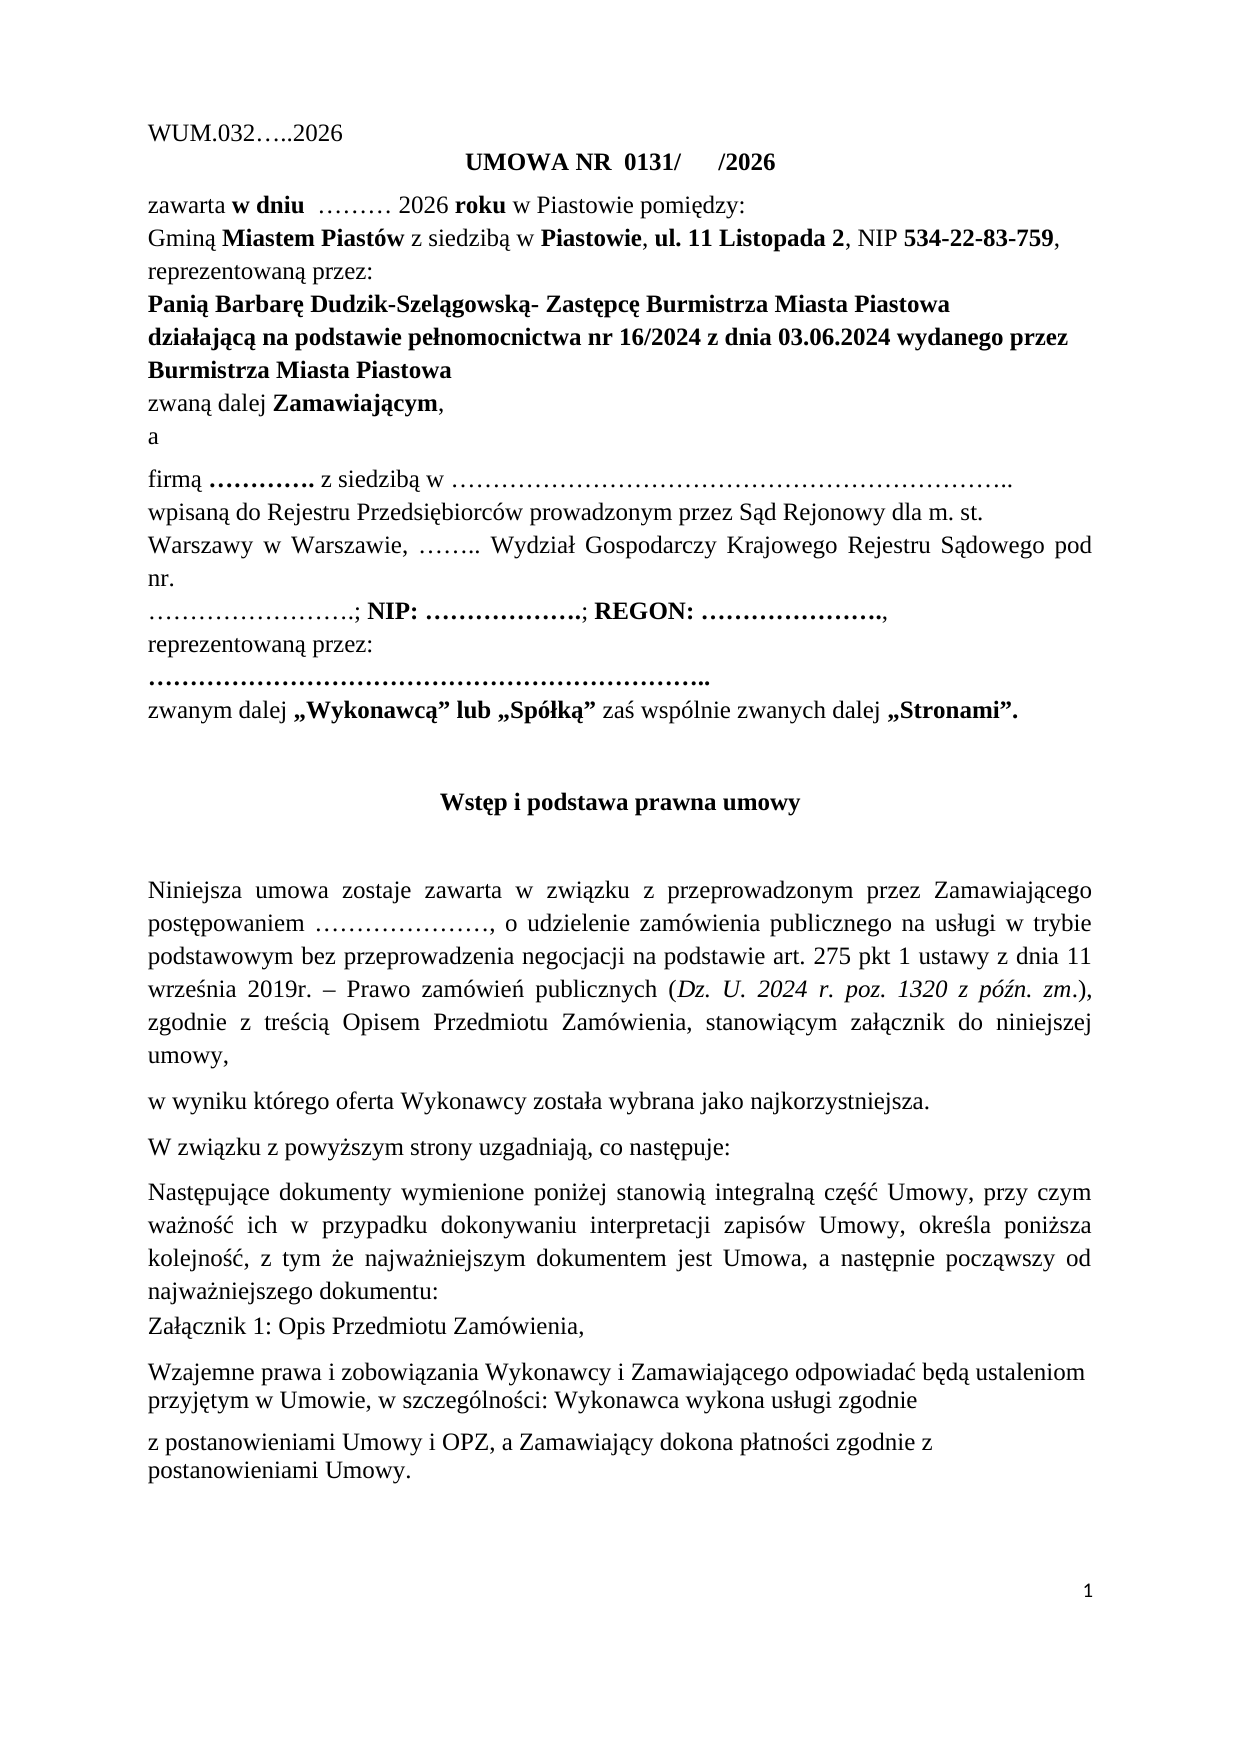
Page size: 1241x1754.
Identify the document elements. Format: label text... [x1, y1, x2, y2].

text zawarta w dniu ……… 2026 roku w Piastowie pomiędzy: [148, 190, 1093, 219]
subtitle WUM.032…..2026 [148, 118, 1093, 147]
text Niniejsza umowa zostaje zawarta w związku z przeprowadzonym przez Zamawiającego postępowaniem …………………, o udzielenie zamówienia publicznego na usługi w trybie podstawowym bez przeprowadzenia negocjacji na podstawie art. 275 pkt 1 ustawy z dnia 11 września 2019r. – Prawo zamówień publicznych (Dz. U. 2024 r. poz. 1320 z późn. zm.), zgodnie z treścią Opisem Przedmiotu Zamówienia, stanowiącym załącznik do niniejszej umowy, [148, 875, 1093, 1069]
text z postanowieniami Umowy i OPZ, a Zamawiający dokona płatności zgodnie z postanowieniami Umowy. [148, 1427, 1093, 1484]
text Następujące dokumenty wymienione poniżej stanowią integralną część Umowy, przy czym ważność ich w przypadku dokonywaniu interpretacji zapisów Umowy, określa poniższa kolejność, z tym że najważniejszym dokumentem jest Umowa, a następnie począwszy od najważniejszego dokumentu: [148, 1177, 1093, 1305]
text a [148, 421, 1093, 450]
text ………………………………………………………….. [148, 662, 1093, 691]
list Załącznik 1: Opis Przedmiotu Zamówienia, [148, 1311, 1093, 1340]
text Panią Barbarę Dudzik-Szelągowską- Zastępcę Burmistrza Miasta Piastowa [148, 289, 1093, 318]
text wpisaną do Rejestru Przedsiębiorców prowadzonym przez Sąd Rejonowy dla m. st. [148, 497, 1093, 526]
text zwanym dalej „Wykonawcą” lub „Spółką” zaś wspólnie zwanych dalej „Stronami”. [148, 696, 1093, 724]
text działającą na podstawie pełnomocnictwa nr 16/2024 z dnia 03.06.2024 wydanego przez [148, 322, 1093, 351]
text firmą …………. z siedzibą w ………………………………………………………….. [148, 464, 1093, 493]
text Wzajemne prawa i zobowiązania Wykonawcy i Zamawiającego odpowiadać będą ustaleniom przyjętym w Umowie, w szczególności: Wykonawca wykona usługi zgodnie [148, 1357, 1093, 1414]
text W związku z powyższym strony uzgadniają, co następuje: [148, 1132, 1093, 1160]
text Gminą Miastem Piastów z siedzibą w Piastowie, ul. 11 Listopada 2, NIP 534-22-83-759, [148, 223, 1093, 252]
text zwaną dalej Zamawiającym, [148, 388, 1093, 417]
subtitle UMOWA NR 0131/ /2026 [148, 147, 1093, 176]
text …………………….; NIP: ……………….; REGON: …………………., [148, 596, 1093, 625]
text Burmistrza Miasta Piastowa [148, 355, 1093, 384]
text reprezentowaną przez: [148, 256, 1093, 285]
text Warszawy w Warszawie, …….. Wydział Gospodarczy Krajowego Rejestru Sądowego pod nr. [148, 530, 1093, 592]
text w wyniku którego oferta Wykonawcy została wybrana jako najkorzystniejsza. [148, 1086, 1093, 1115]
subtitle Wstęp i podstawa prawna umowy [148, 787, 1093, 815]
text reprezentowaną przez: [148, 629, 1093, 658]
